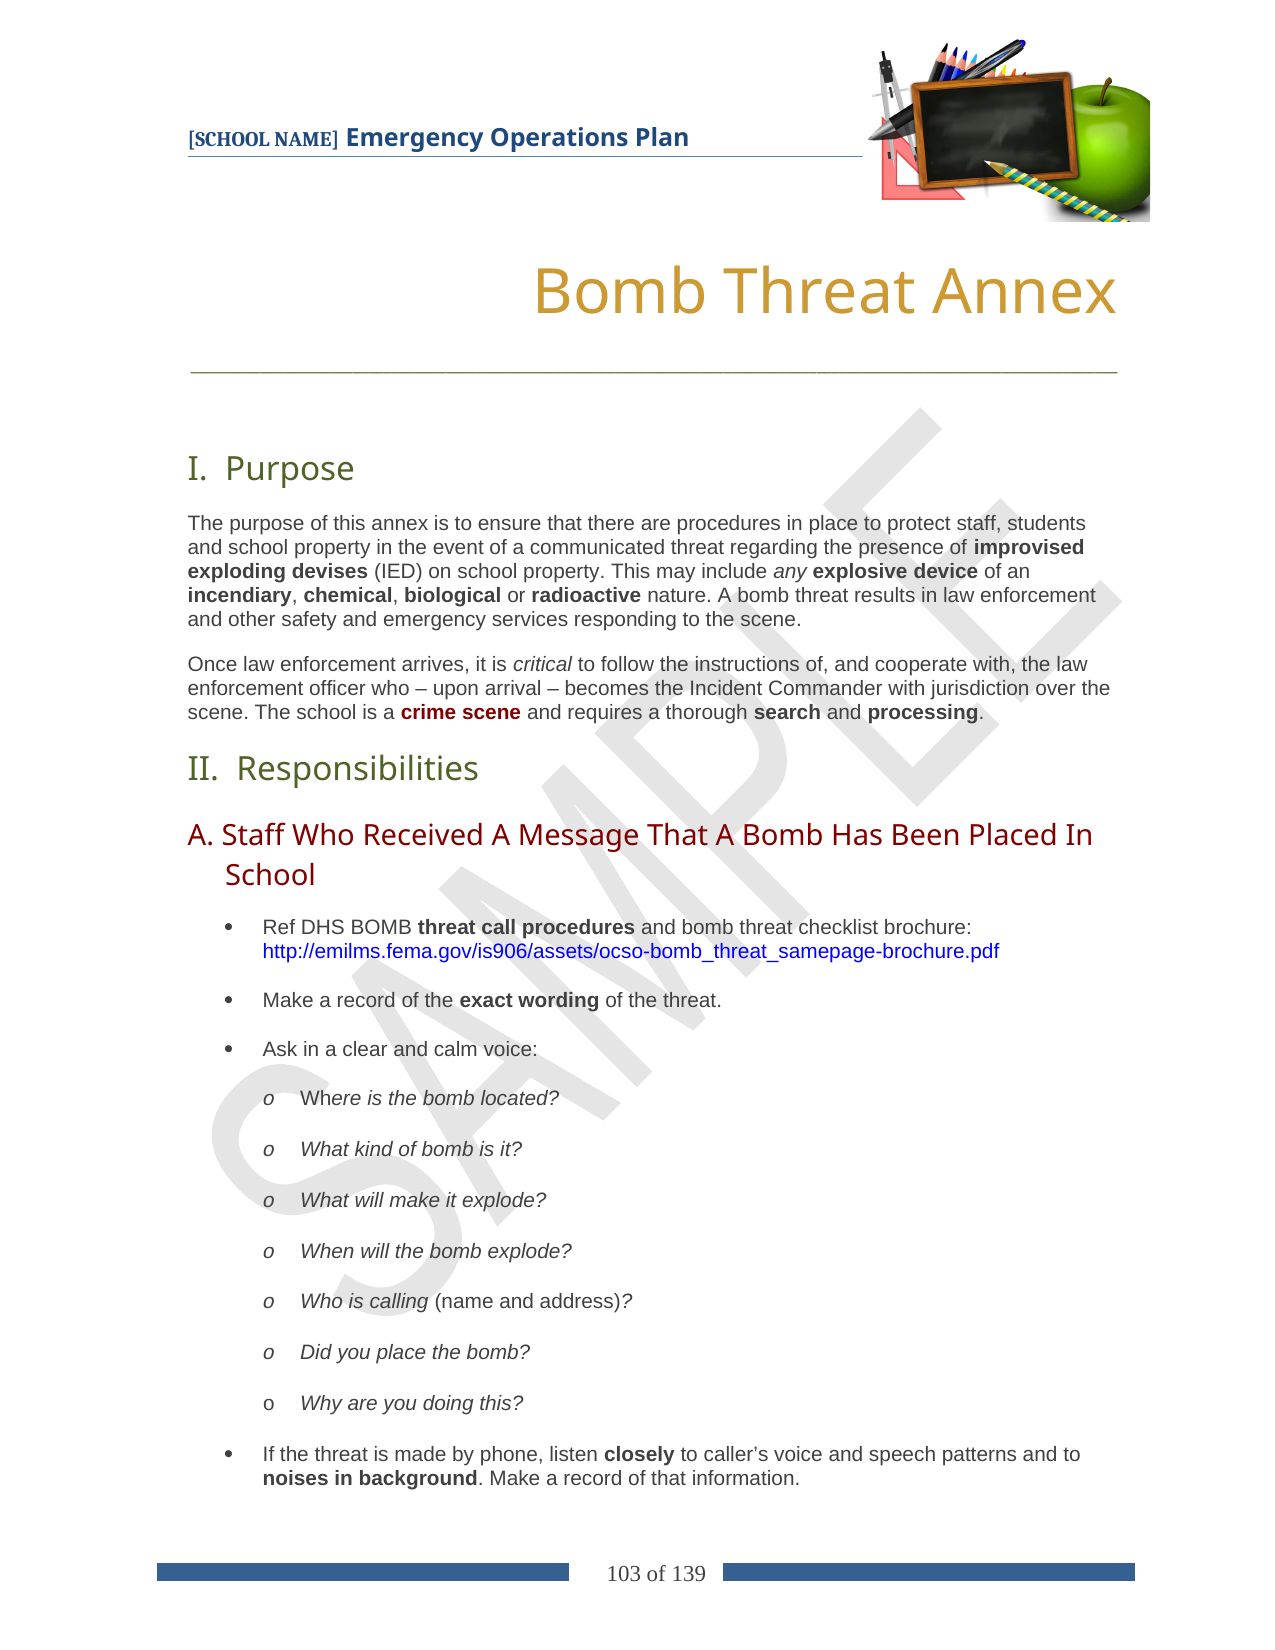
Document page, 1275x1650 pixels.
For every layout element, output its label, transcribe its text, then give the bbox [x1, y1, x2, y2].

list Why are you doing this? [262, 1391, 1117, 1417]
list What will make it explode? [262, 1188, 1117, 1213]
text The purpose of this annex is to ensure that there are procedures in place to protect staff, students and school property in the event of a communicated threat regarding the presence of improvised exploding devises (IED) on school property. This may include any explosive device of an incendiary, chemical, biological or radioactive nature. A bomb threat results in law enforcement and other safety and emergency services responding to the scene. [187, 511, 1117, 631]
list Ask in a clear and calm voice: [225, 1037, 1117, 1061]
text Once law enforcement arrives, it is critical to follow the instructions of, and cooperate with, the law enforcement officer who – upon arrival – becomes the Incident Commander with jurisdiction over the scene. The school is a crime scene and requires a thorough search and processing. [187, 652, 1117, 723]
list Did you place the bomb? [262, 1340, 1117, 1366]
text Bomb Threat Annex [187, 247, 1117, 332]
text II. Responsibilities [187, 744, 1117, 790]
list If the threat is made by phone, listen closely to caller’s voice and speech patterns and to noises in background. Make a record of that information. [225, 1442, 1117, 1490]
list When will the bomb explode? [262, 1238, 1117, 1264]
list Ref DHS BOMB threat call procedures and bomb threat checklist brochure: http://emilms.fema.gov/is906/assets/ocso-bomb_threat_samepage-brochure.pdf [225, 915, 1117, 963]
text ________________________________________________________________________________________________________________________ [187, 353, 1117, 377]
list Make a record of the exact wording of the threat. [225, 988, 1117, 1012]
list What kind of bomb is it? [262, 1137, 1117, 1163]
text A. Staff Who Received A Message That A Bomb Has Been Placed In School [187, 815, 1117, 894]
text I. Purpose [187, 445, 1117, 490]
list Where is the bomb located? [262, 1086, 1117, 1112]
picture [862, 37, 1150, 221]
list Who is calling (name and address)? [262, 1289, 1117, 1315]
